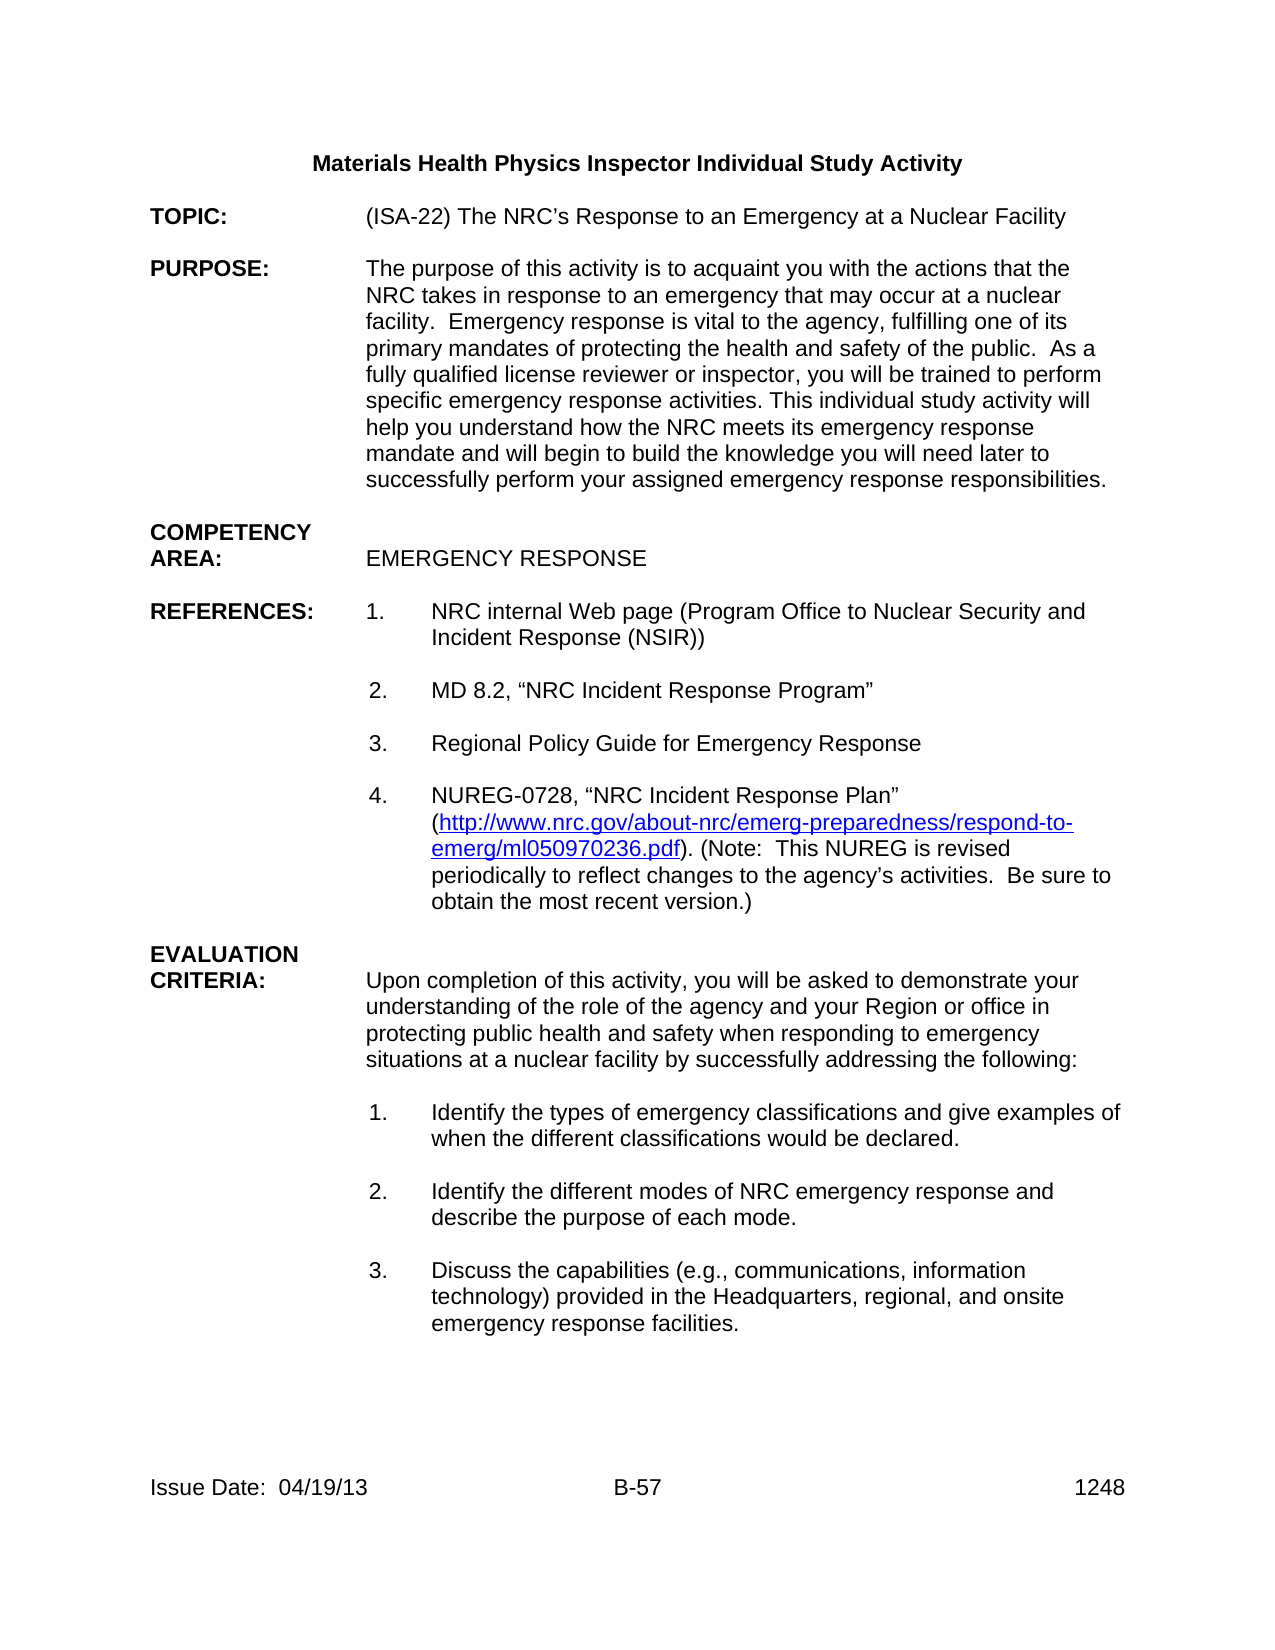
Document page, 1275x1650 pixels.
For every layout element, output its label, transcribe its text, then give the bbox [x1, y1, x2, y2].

text understanding of the role of the agency and your Region or office in [276, 993, 1125, 1020]
text situations at a nuclear facility by successfully addressing the following: [276, 1046, 1125, 1072]
text NRC takes in response to an emergency that may occur at a nuclear facility. Emergency response is vital to the agency, fulfilling one of its primary mandates of protecting the health and safety of the public. As a fully qualified license reviewer or inspector, you will be trained to perform specific emergency response activities. This individual study activity will help you understand how the NRC meets its emergency response mandate and will begin to build the knowledge you will need later to successfully perform your assigned emergency response responsibilities. [366, 282, 1125, 493]
text protecting public health and safety when responding to emergency [276, 1020, 1125, 1046]
text REFERENCES: 1. NRC internal Web page (Program Office to Nuclear Security and [150, 598, 1125, 624]
text 2. Identify the different modes of NRC emergency response and describe the purpose of each mode. [369, 1178, 1125, 1231]
text TOPIC: (ISA-22) The NRC’s Response to an Emergency at a Nuclear Facility [150, 203, 1125, 229]
text 1. Identify the types of emergency classifications and give examples of when the different classifications would be declared. [369, 1099, 1125, 1151]
text Materials Health Physics Inspector Individual Study Activity [150, 150, 1125, 176]
text 2. MD 8.2, “NRC Incident Response Program” [369, 677, 1125, 703]
text PURPOSE: The purpose of this activity is to acquaint you with the actions that the [150, 255, 1125, 282]
text CRITERIA: Upon completion of this activity, you will be asked to demonstrate your [150, 967, 1125, 993]
text COMPETENCY [150, 519, 1125, 545]
text 3. Regional Policy Guide for Emergency Response [369, 730, 1125, 756]
text 4. NUREG-0728, “NRC Incident Response Plan” [369, 782, 1125, 809]
text 3. Discuss the capabilities (e.g., communications, information technology) provided in the Headquarters, regional, and onsite emergency response facilities. [369, 1257, 1125, 1336]
text AREA: EMERGENCY RESPONSE [150, 545, 1125, 572]
text (http://www.nrc.gov/about-nrc/emerg-preparedness/respond-to-emerg/ml050970236.pdf). (Note: This NUREG is revised periodically to reflect changes to the agency’s activities. Be sure to obtain the most recent version.) [431, 809, 1125, 914]
text EVALUATION [150, 941, 1125, 967]
text Incident Response (NSIR)) [150, 624, 1125, 651]
